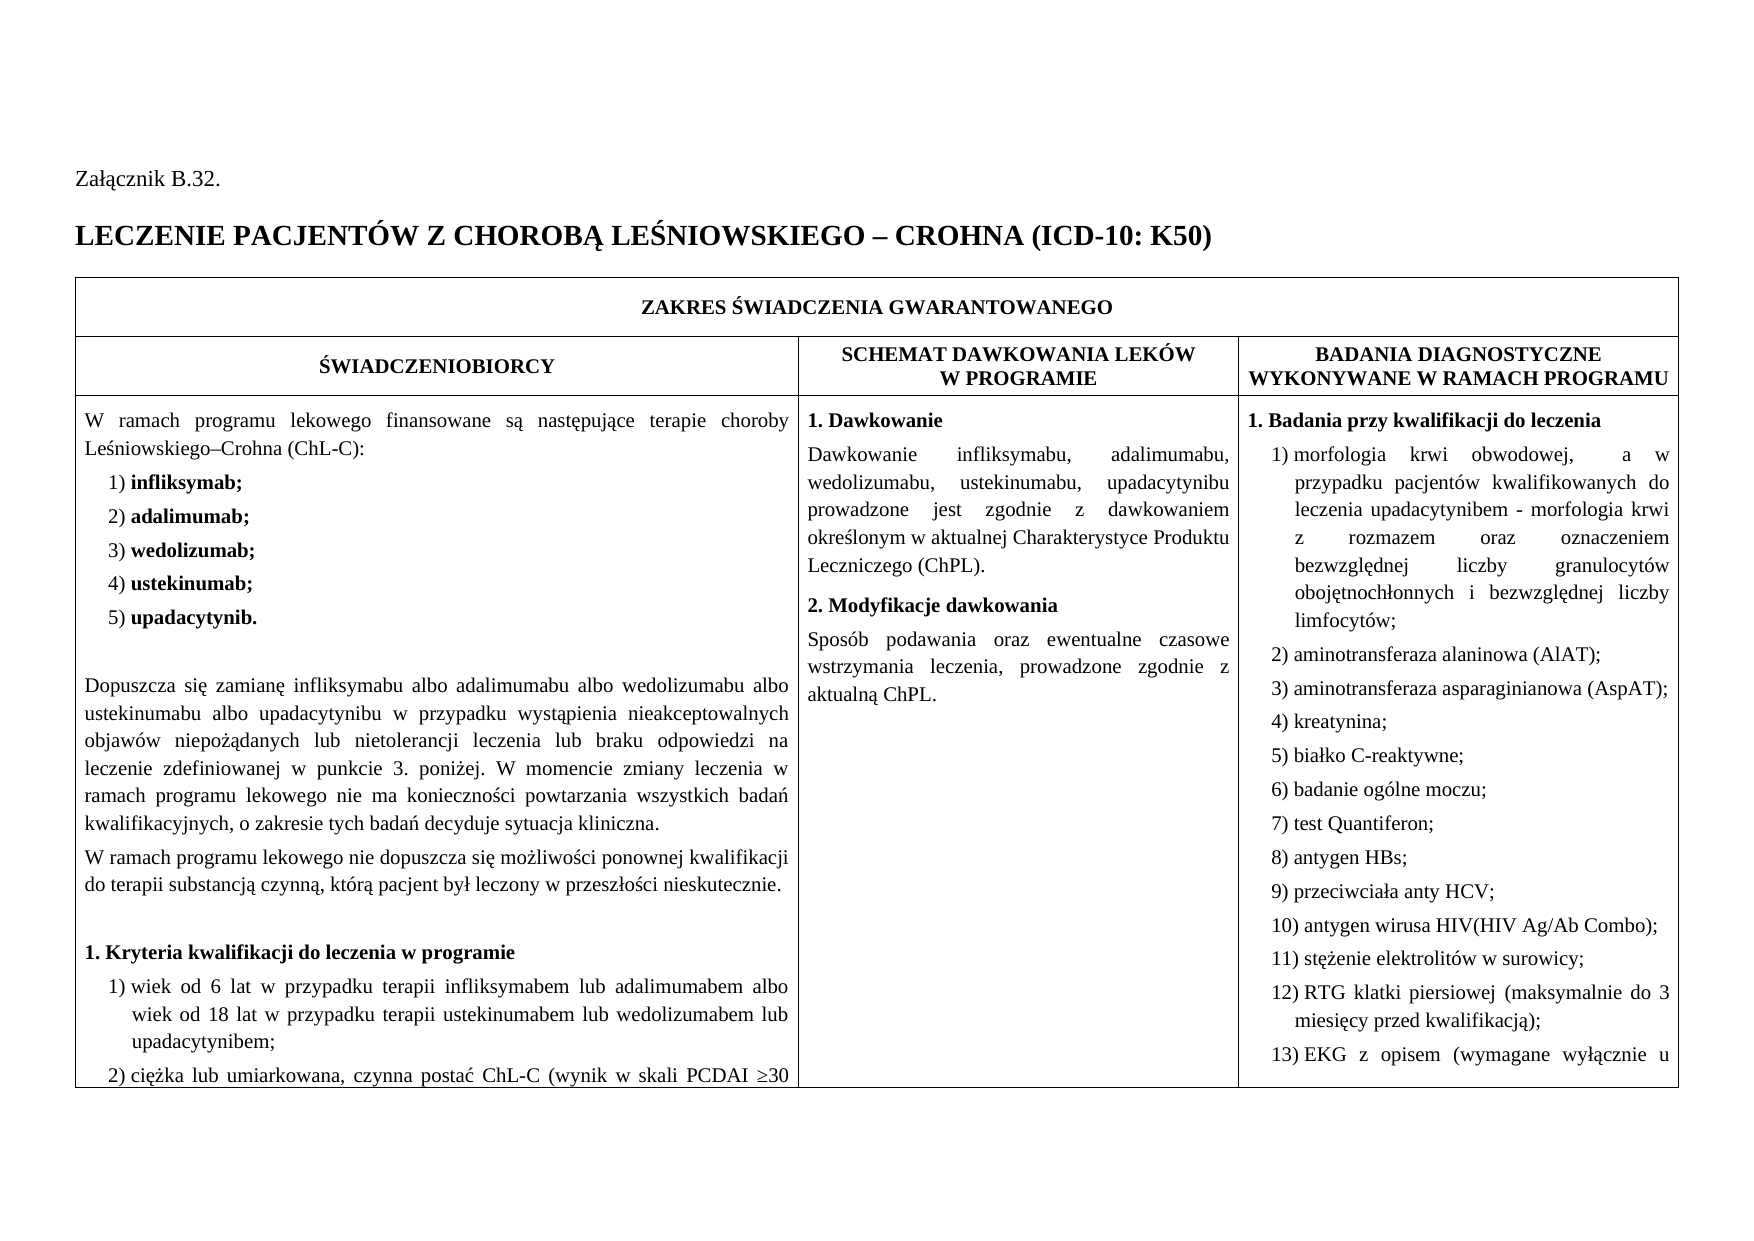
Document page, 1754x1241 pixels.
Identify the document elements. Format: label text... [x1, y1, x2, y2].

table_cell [1239, 396, 1678, 1087]
text Załącznik B.32. [75, 165, 1679, 192]
table_cell ŚWIADCZENIOBIORCY [76, 337, 798, 395]
table_header ZAKRES ŚWIADCZENIA GWARANTOWANEGO [76, 278, 1678, 336]
table_cell SCHEMAT DAWKOWANIA LEKÓW W PROGRAMIE [799, 337, 1238, 395]
text LECZENIE PACJENTÓW Z CHOROBĄ LEŚNIOWSKIEGO – CROHNA (ICD-10: K50) [75, 218, 1679, 252]
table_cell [76, 396, 798, 1087]
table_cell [799, 396, 1238, 1087]
table_cell BADANIA DIAGNOSTYCZNE WYKONYWANE W RAMACH PROGRAMU [1239, 337, 1678, 395]
